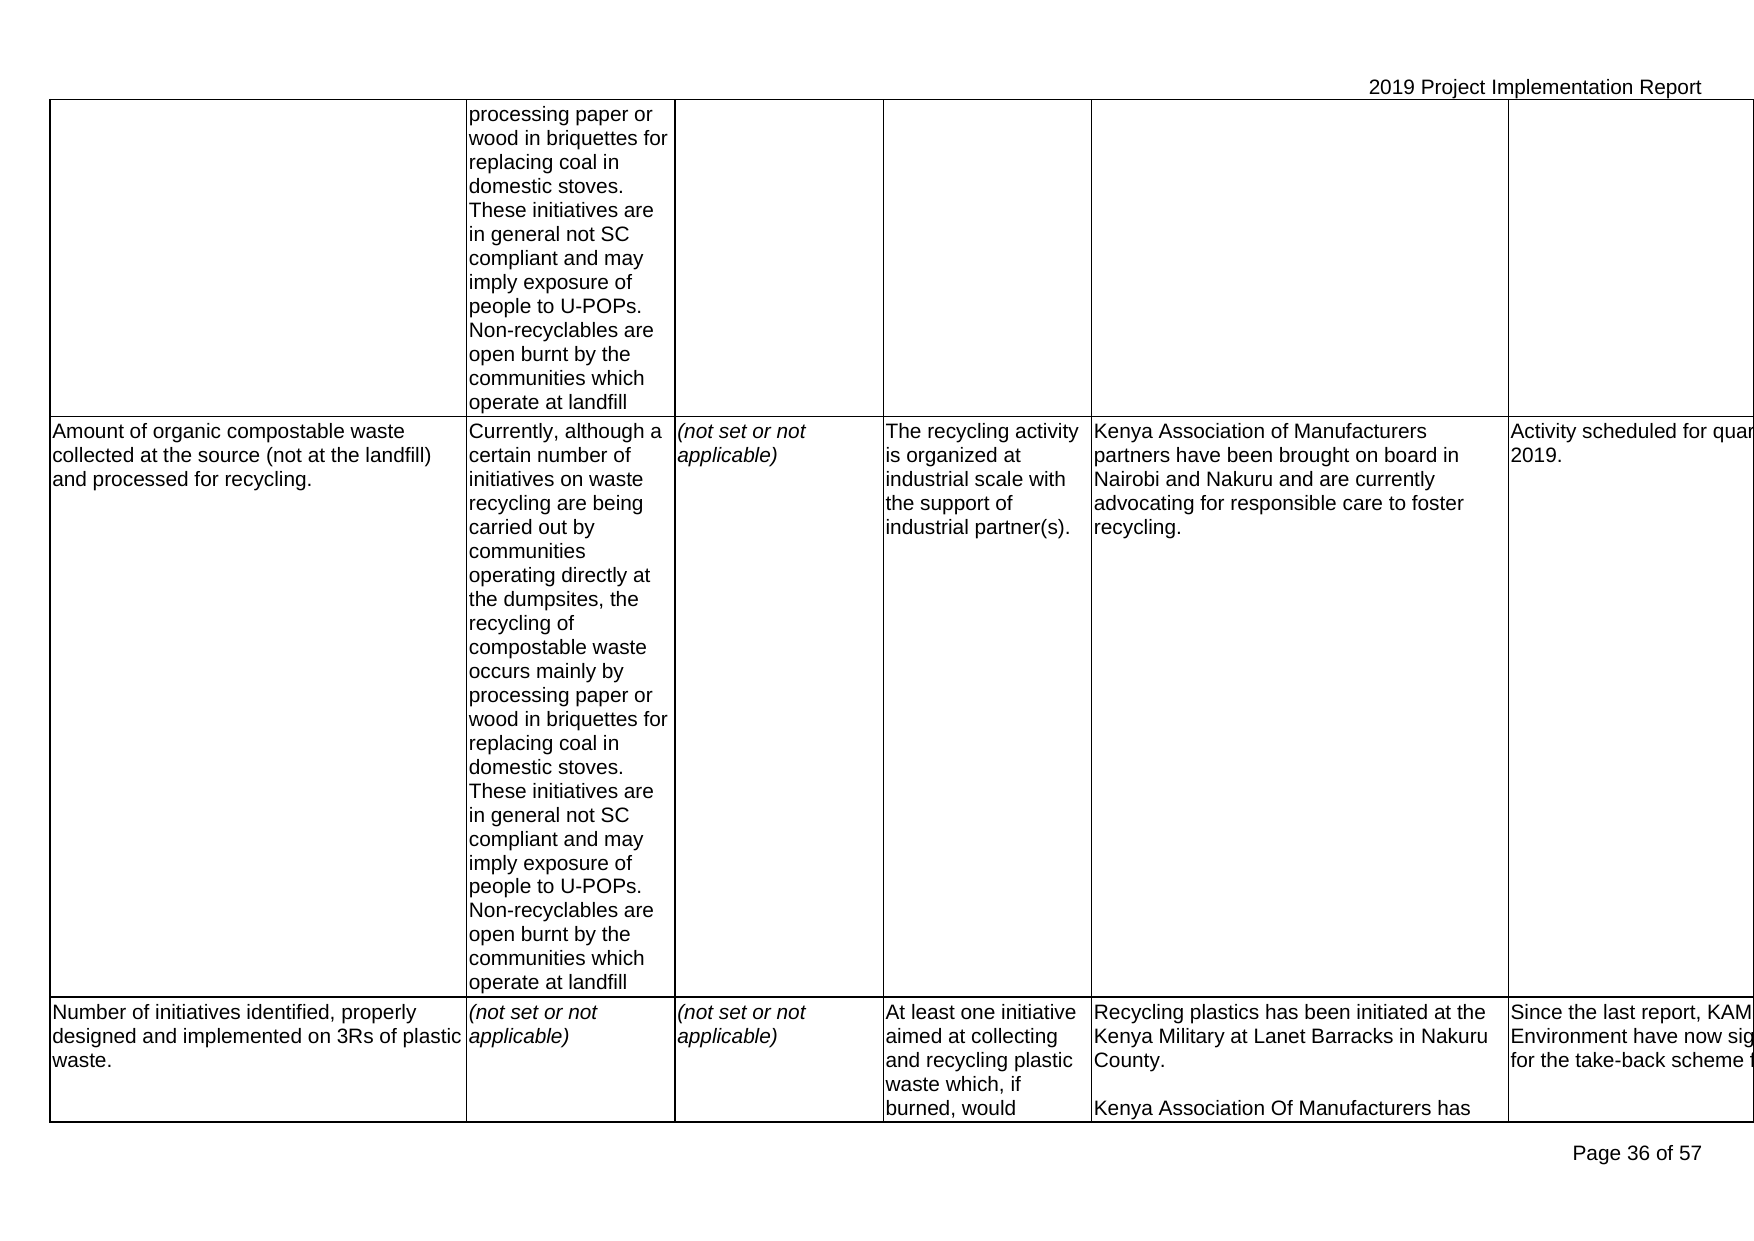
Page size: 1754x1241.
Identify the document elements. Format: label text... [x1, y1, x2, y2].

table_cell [1509, 100, 1753, 416]
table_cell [884, 100, 1091, 416]
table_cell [1092, 998, 1508, 1121]
table_cell Amount of organic compostable waste collected at the source (not at the landfill) and processed for recycling. [51, 417, 466, 996]
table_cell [676, 998, 883, 1121]
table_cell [1509, 998, 1753, 1121]
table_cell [51, 100, 466, 416]
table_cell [467, 100, 674, 416]
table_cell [1092, 100, 1508, 416]
table_cell Kenya Association of Manufacturers partners have been brought on board in Nairobi and Nakuru and are currently advocating for responsible care to foster recycling. [1092, 417, 1508, 996]
table_cell Activity scheduled for quarters 3 and 4 of 2019. [1509, 417, 1753, 996]
table_cell The recycling activity is organized at industrial scale with the support of industrial partner(s). [884, 417, 1091, 996]
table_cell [467, 998, 674, 1121]
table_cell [676, 100, 883, 416]
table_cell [51, 998, 466, 1121]
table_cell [884, 998, 1091, 1121]
table_cell (not set or not applicable) [676, 417, 883, 996]
